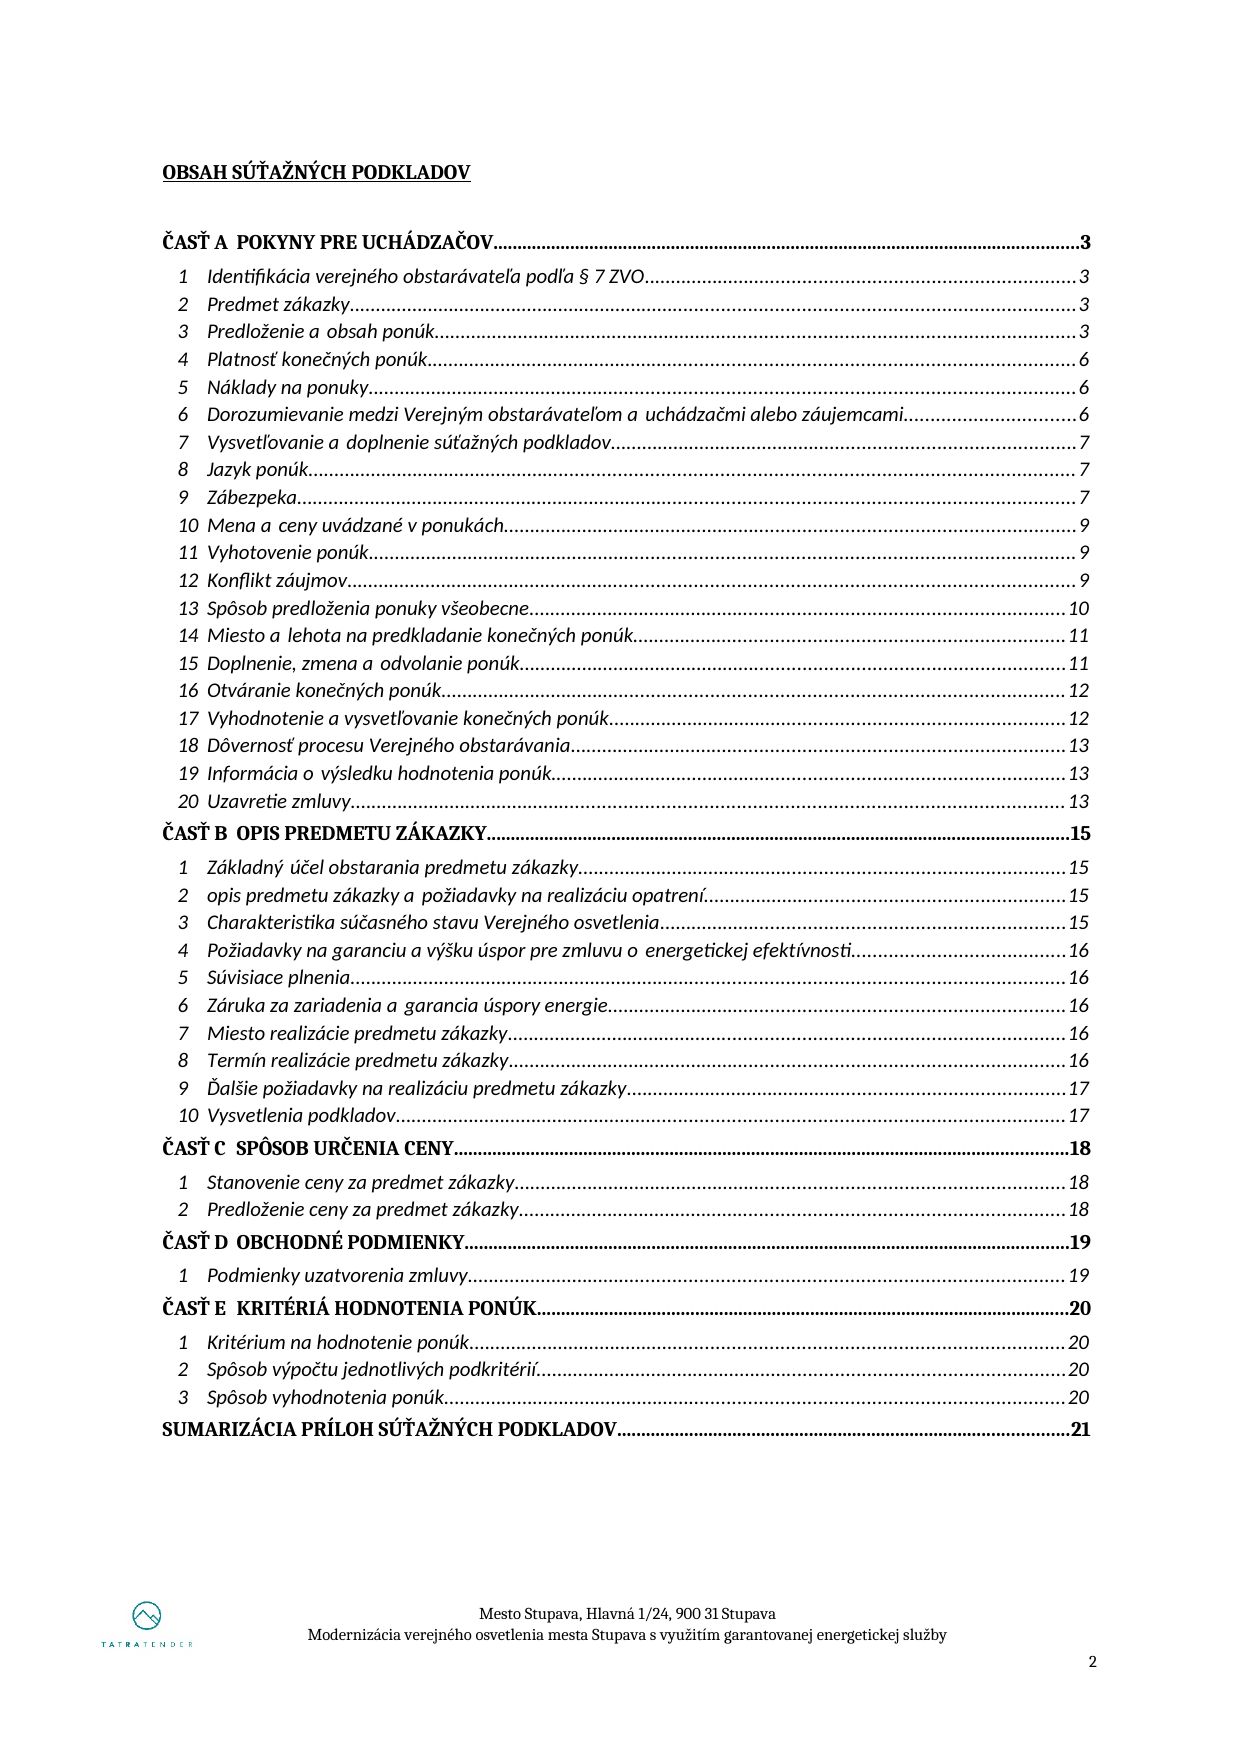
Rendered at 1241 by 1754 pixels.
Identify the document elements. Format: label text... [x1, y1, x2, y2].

text 15 Doplnenie, zmena a odvolanie ponúk 11 [177, 650, 1093, 675]
text 1 Podmienky uzatvorenia zmluvy 19 [177, 1263, 1093, 1288]
text ČASŤ D Obchodné podmienky 19 [162, 1230, 1093, 1254]
text 10 Vysvetlenia podkladov 17 [177, 1103, 1093, 1128]
text 2 Predmet zákazky 3 [177, 291, 1093, 316]
text 2 opis predmetu zákazky a požiadavky na realizáciu opatrení 15 [177, 882, 1093, 907]
text SUMARIZÁCIA PRÍLOH SÚŤAŽNÝCH PODKLADOV 21 [162, 1418, 1093, 1442]
text 19 Informácia o výsledku hodnotenia ponúk 13 [177, 760, 1093, 786]
text ČASŤ C Spôsob určenia ceny 18 [162, 1136, 1093, 1160]
text ČASŤ A Pokyny pre uchádzačov 3 [162, 231, 1093, 255]
text 4 Platnosť konečných ponúk 6 [177, 346, 1093, 372]
text ČASŤ E Kritériá hodnotenia ponúk 20 [162, 1297, 1093, 1321]
text 16 Otváranie konečných ponúk 12 [177, 677, 1093, 703]
text 5 Súvisiace plnenia 16 [177, 964, 1093, 990]
text 3 Charakteristika súčasného stavu Verejného osvetlenia 15 [177, 909, 1093, 935]
text 6 Záruka za zariadenia a garancia úspory energie 16 [177, 992, 1093, 1018]
text 1 Stanovenie ceny za predmet zákazky 18 [177, 1169, 1093, 1194]
text 1 Základný účel obstarania predmetu zákazky 15 [177, 854, 1093, 879]
text 8 Jazyk ponúk 7 [177, 457, 1093, 482]
text 11 Vyhotovenie ponúk 9 [177, 539, 1093, 565]
text 1 Identifikácia verejného obstarávateľa podľa § 7 ZVO 3 [177, 263, 1093, 289]
text 7 Vysvetľovanie a doplnenie súťažných podkladov 7 [177, 429, 1093, 454]
text 6 Dorozumievanie medzi Verejným obstarávateľom a uchádzačmi alebo záujemcami 6 [177, 401, 1093, 427]
text 20 Uzavretie zmluvy 13 [177, 788, 1093, 813]
text ČASŤ B Opis predmetu zákazky 15 [162, 822, 1093, 846]
text 13 Spôsob predloženia ponuky všeobecne 10 [177, 595, 1093, 620]
text 7 Miesto realizácie predmetu zákazky 16 [177, 1020, 1093, 1045]
text 14 Miesto a lehota na predkladanie konečných ponúk 11 [177, 622, 1093, 648]
text 2 Spôsob výpočtu jednotlivých podkritérií 20 [177, 1357, 1093, 1382]
text 12 Konflikt záujmov 9 [177, 567, 1093, 592]
text 9 Zábezpeka 7 [177, 484, 1093, 510]
text 18 Dôvernosť procesu Verejného obstarávania 13 [177, 733, 1093, 758]
text 9 Ďalšie požiadavky na realizáciu predmetu zákazky 17 [177, 1075, 1093, 1100]
text Obsah súťažných podkladov [162, 161, 1093, 184]
text 8 Termín realizácie predmetu zákazky 16 [177, 1047, 1093, 1073]
text 2 Predloženie ceny za predmet zákazky 18 [177, 1196, 1093, 1222]
text 1 Kritérium na hodnotenie ponúk 20 [177, 1329, 1093, 1354]
picture [80, 1577, 213, 1671]
text 3 Predloženie a obsah ponúk 3 [177, 319, 1093, 344]
text 3 Spôsob vyhodnotenia ponúk 20 [177, 1384, 1093, 1409]
text 10 Mena a ceny uvádzané v ponukách 9 [177, 512, 1093, 537]
text 4 Požiadavky na garanciu a výšku úspor pre zmluvu o energetickej efektívnosti 16 [177, 937, 1093, 962]
text 17 Vyhodnotenie a vysvetľovanie konečných ponúk 12 [177, 705, 1093, 731]
text 5 Náklady na ponuky 6 [177, 374, 1093, 399]
